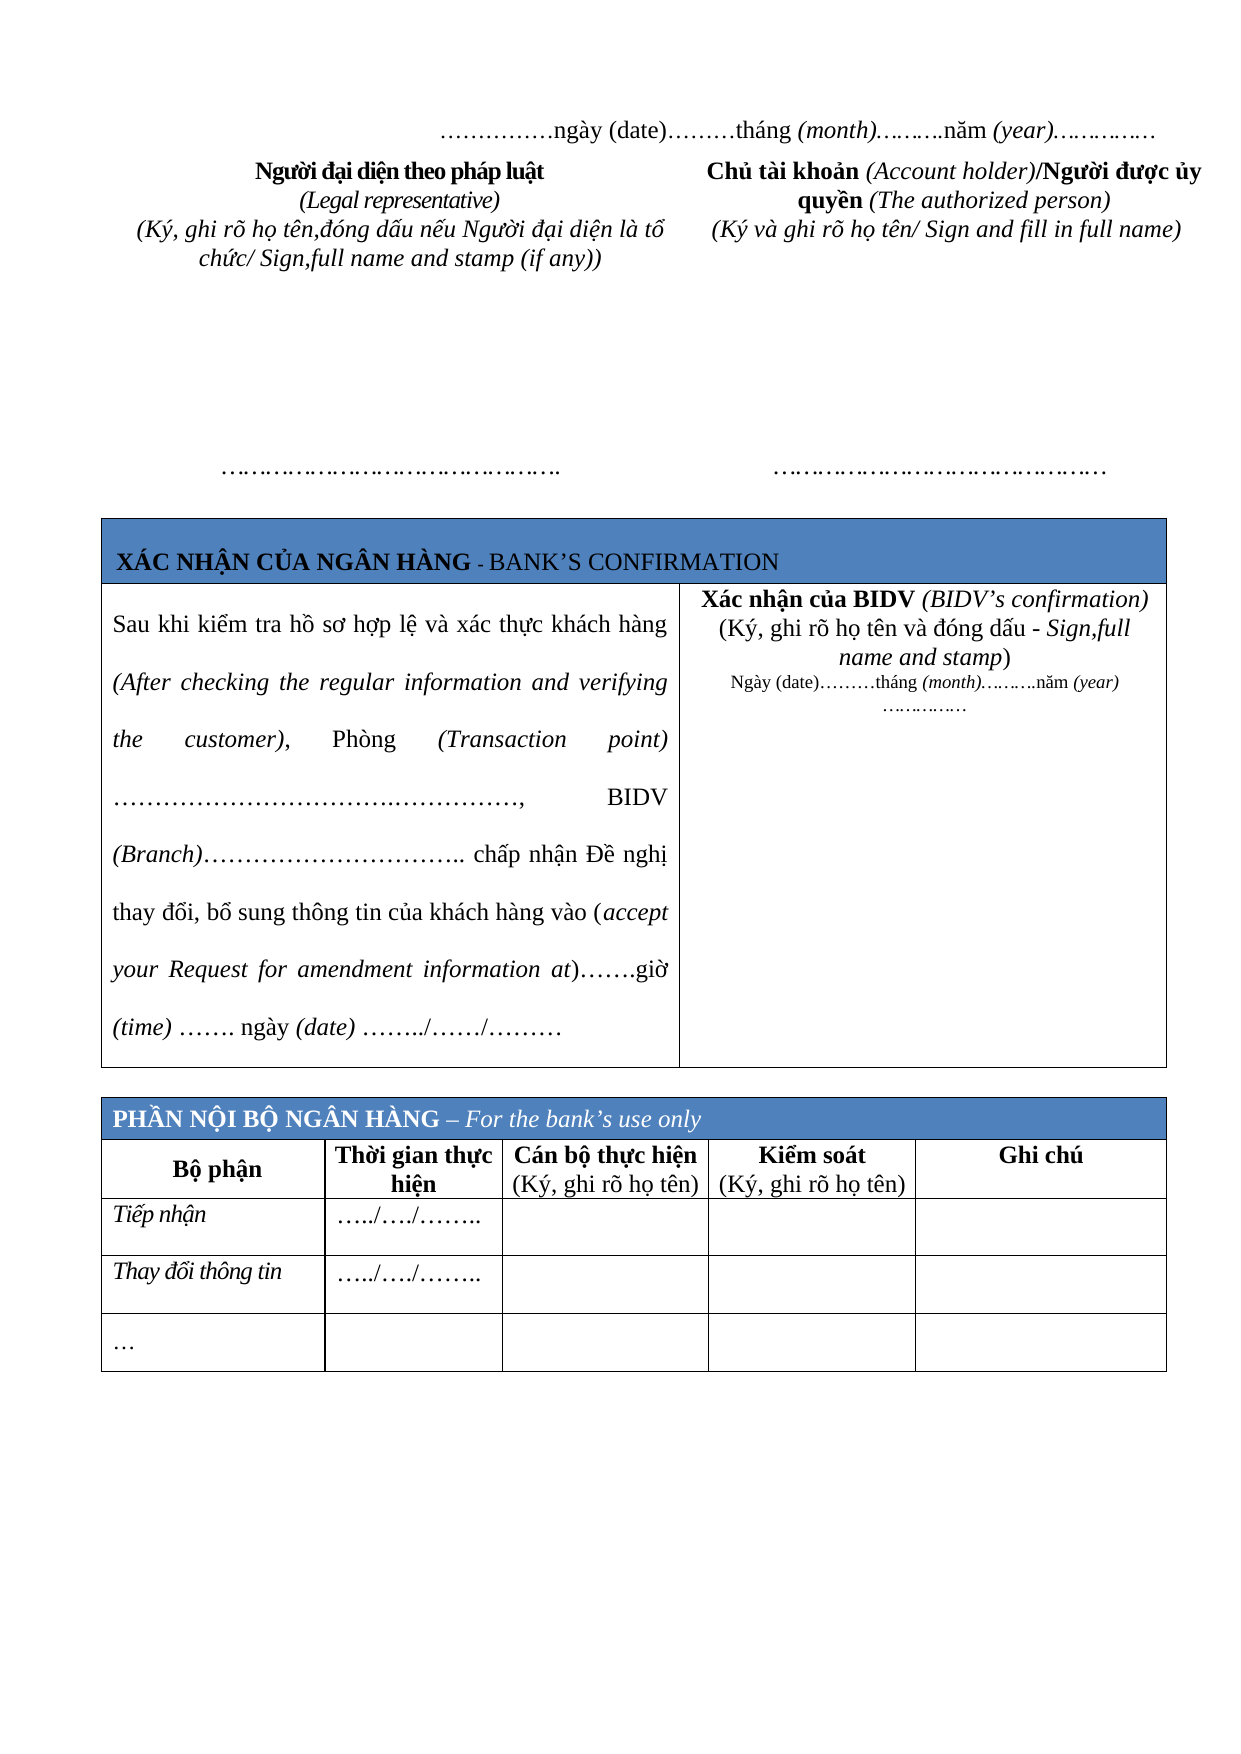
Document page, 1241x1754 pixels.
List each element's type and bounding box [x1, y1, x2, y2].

table_cell [48, 28, 1226, 1497]
